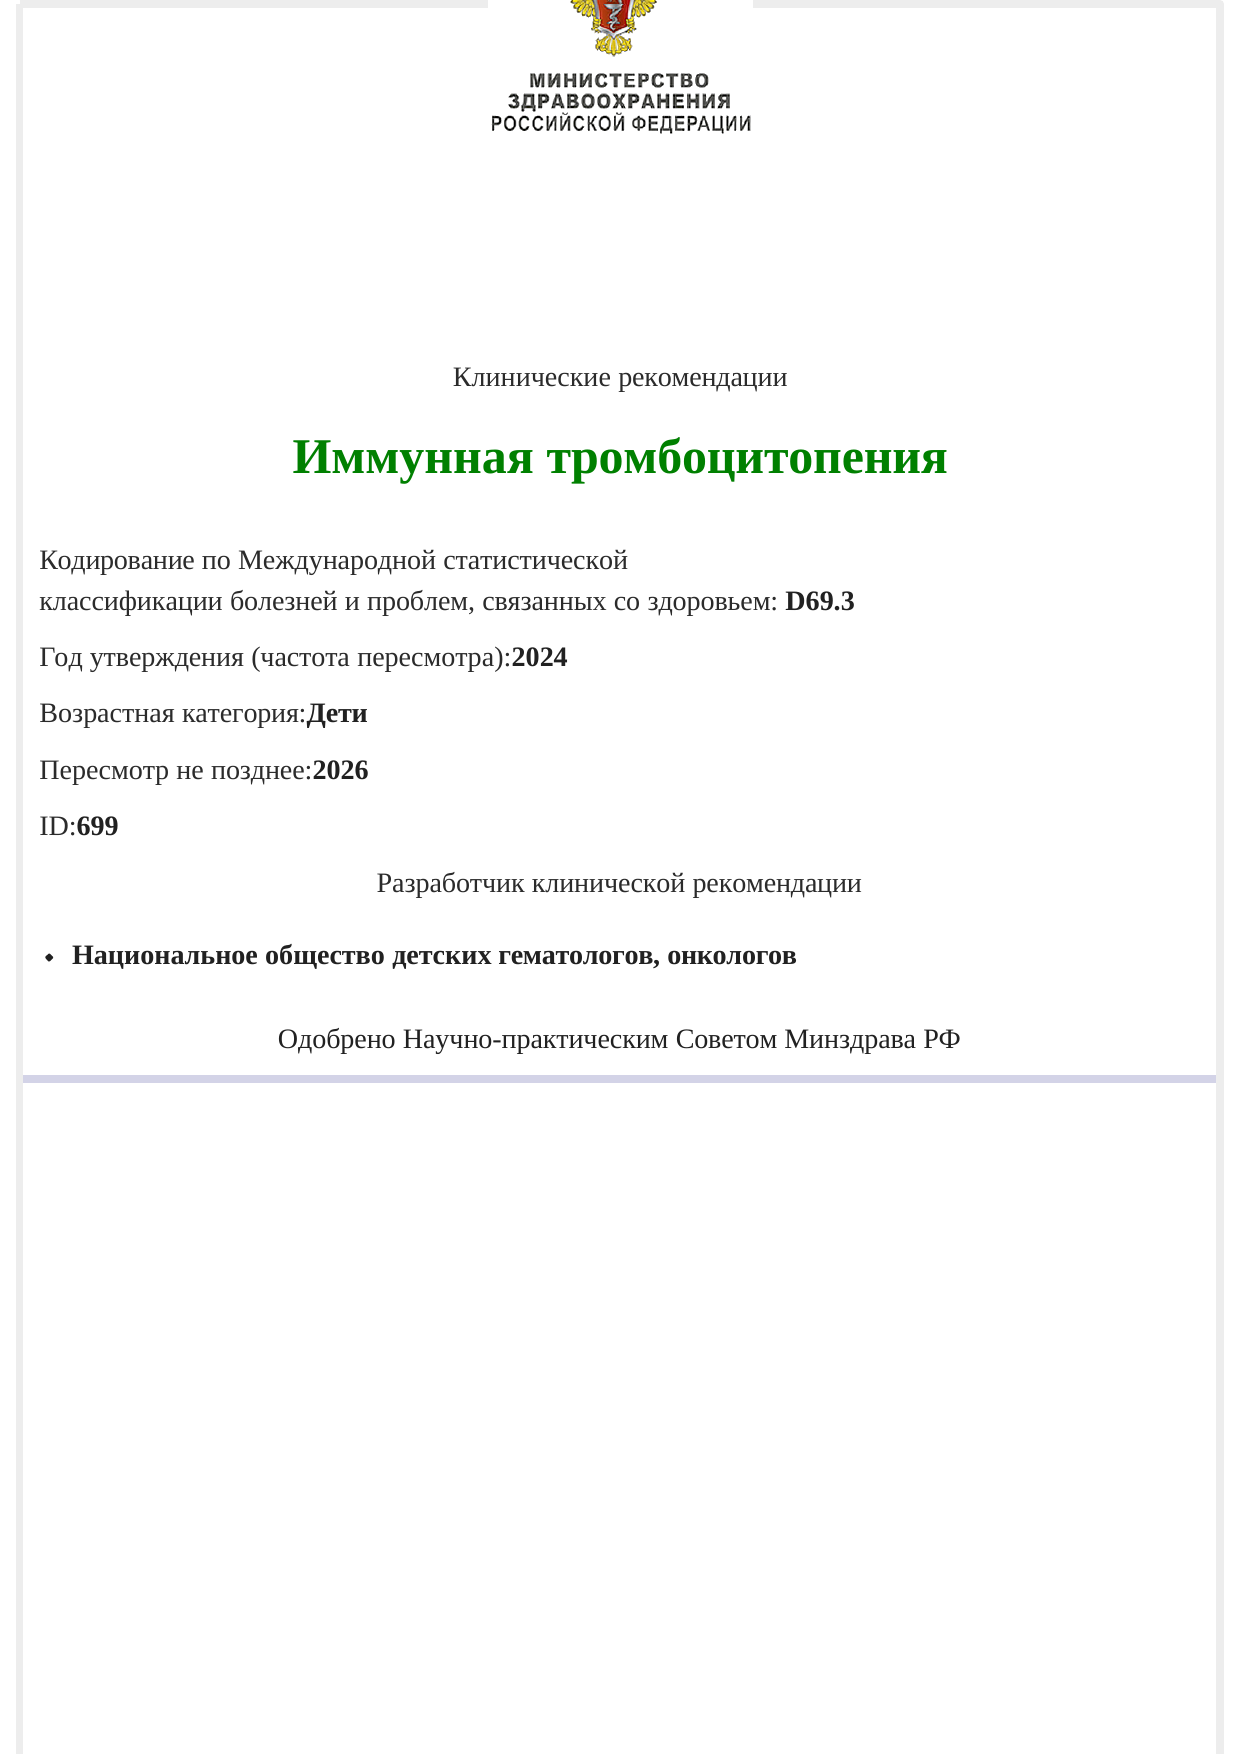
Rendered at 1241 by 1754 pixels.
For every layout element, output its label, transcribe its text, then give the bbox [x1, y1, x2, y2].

text Одобрено Научно-практическим Советом Минздрава РФ [278, 1022, 1065, 1054]
text Кодирование по Международной статистической [39, 543, 1065, 575]
text Разработчик клинической рекомендации [376, 866, 1065, 898]
text Год утверждения (частота пересмотра):2024 Возрастная категория:Дети [39, 640, 696, 728]
text Клинические рекомендации [290, 360, 950, 392]
picture [487, 0, 754, 138]
subtitle Национальное общество детских гематологов, онкологов [72, 938, 1065, 970]
subtitle Иммунная тромбоцитопения [290, 427, 950, 485]
text Пересмотр не позднее:2026 ID:699 [39, 753, 444, 841]
text классификации болезней и проблем, связанных со здоровьем: D69.3 [39, 584, 1065, 616]
